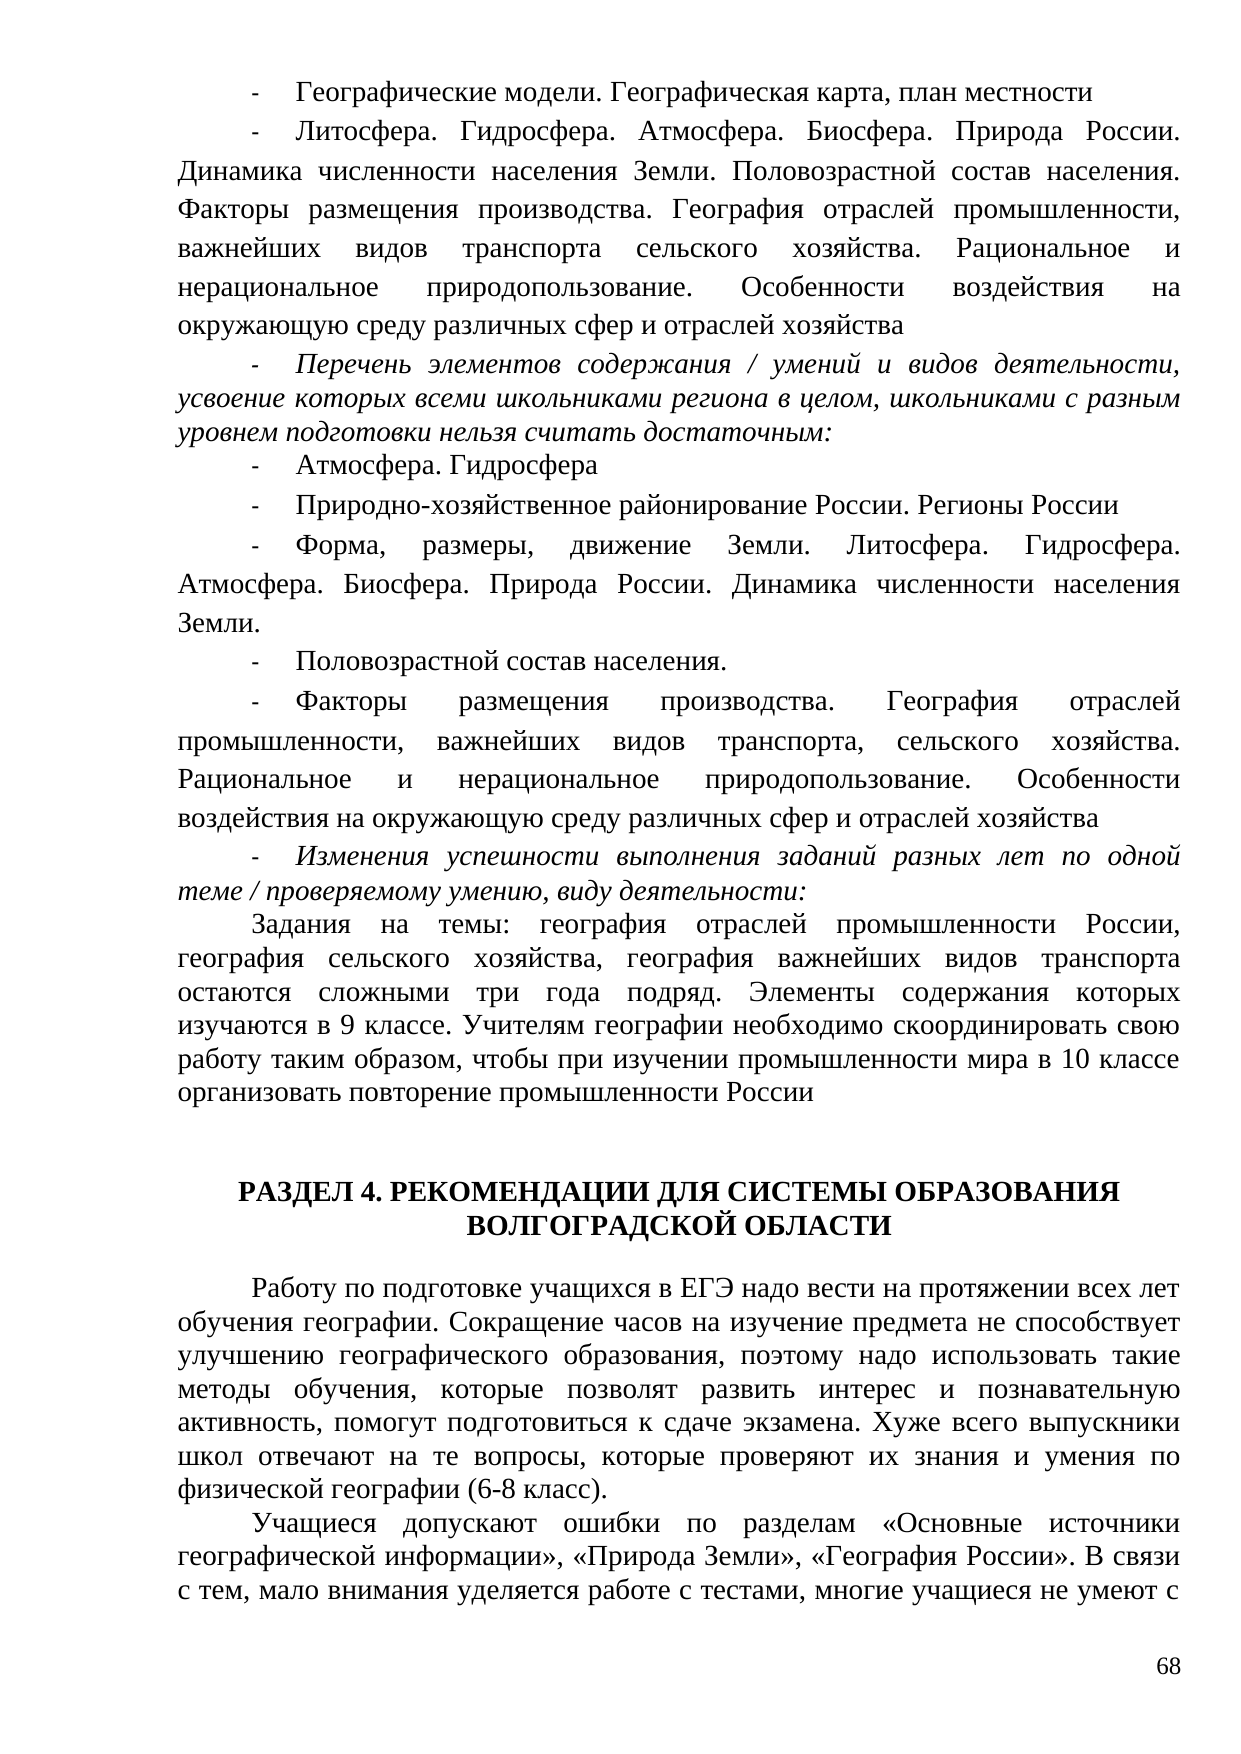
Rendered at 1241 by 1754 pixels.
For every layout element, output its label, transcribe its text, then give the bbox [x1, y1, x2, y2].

list Половозрастной состав населения. [177, 643, 1181, 678]
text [177, 1505, 1181, 1606]
list Географические модели. Географическая карта, план местности [177, 74, 1181, 108]
list Литосфера. Гидросфера. Атмосфера. Биосфера. Природа России. Динамика численности населения Земли. Половозрастной состав населения. Факторы размещения производства. География отраслей промышленности, важнейших видов транспорта сельского хозяйства. Рациональное и нерациональное природопользование. Особенности воздействия на окружающую среду различных сфер и отраслей хозяйства [177, 113, 1181, 341]
list Перечень элементов содержания / умений и видов деятельности, усвоение которых всеми школьниками региона в целом, школьниками с разным уровнем подготовки нельзя считать достаточным: [177, 346, 1181, 447]
text Задания на темы: география отраслей промышленности России, география сельского хозяйства, география важнейших видов транспорта остаются сложными три года подряд. Элементы содержания которых изучаются в 9 классе. Учителям географии необходимо скоординировать свою работу таким образом, чтобы при изучении промышленности мира в 10 классе организовать повторение промышленности России [177, 907, 1181, 1108]
list Атмосфера. Гидросфера [177, 447, 1181, 482]
list Форма, размеры, движение Земли. Литосфера. Гидросфера. Атмосфера. Биосфера. Природа России. Динамика численности населения Земли. [177, 527, 1181, 638]
list РАЗДЕЛ 4. РЕКОМЕНДАЦИИ ДЛЯ СИСТЕМЫ ОБРАЗОВАНИЯ ВОЛГОГРАДСКОЙ ОБЛАСТИ [177, 1174, 1181, 1241]
list Факторы размещения производства. География отраслей промышленности, важнейших видов транспорта, сельского хозяйства. Рациональное и нерациональное природопользование. Особенности воздействия на окружающую среду различных сфер и отраслей хозяйства [177, 683, 1181, 833]
list Природно-хозяйственное районирование России. Регионы России [177, 487, 1181, 522]
list Изменения успешности выполнения заданий разных лет по одной теме / проверяемому умению, виду деятельности: [177, 838, 1181, 907]
text Работу по подготовке учащихся в ЕГЭ надо вести на протяжении всех лет обучения географии. Сокращение часов на изучение предмета не способствует улучшению географического образования, поэтому надо использовать такие методы обучения, которые позволят развить интерес и познавательную активность, помогут подготовиться к сдаче экзамена. Хуже всего выпускники школ отвечают на те вопросы, которые проверяют их знания и умения по физической географии (6-8 класс). [177, 1270, 1181, 1505]
